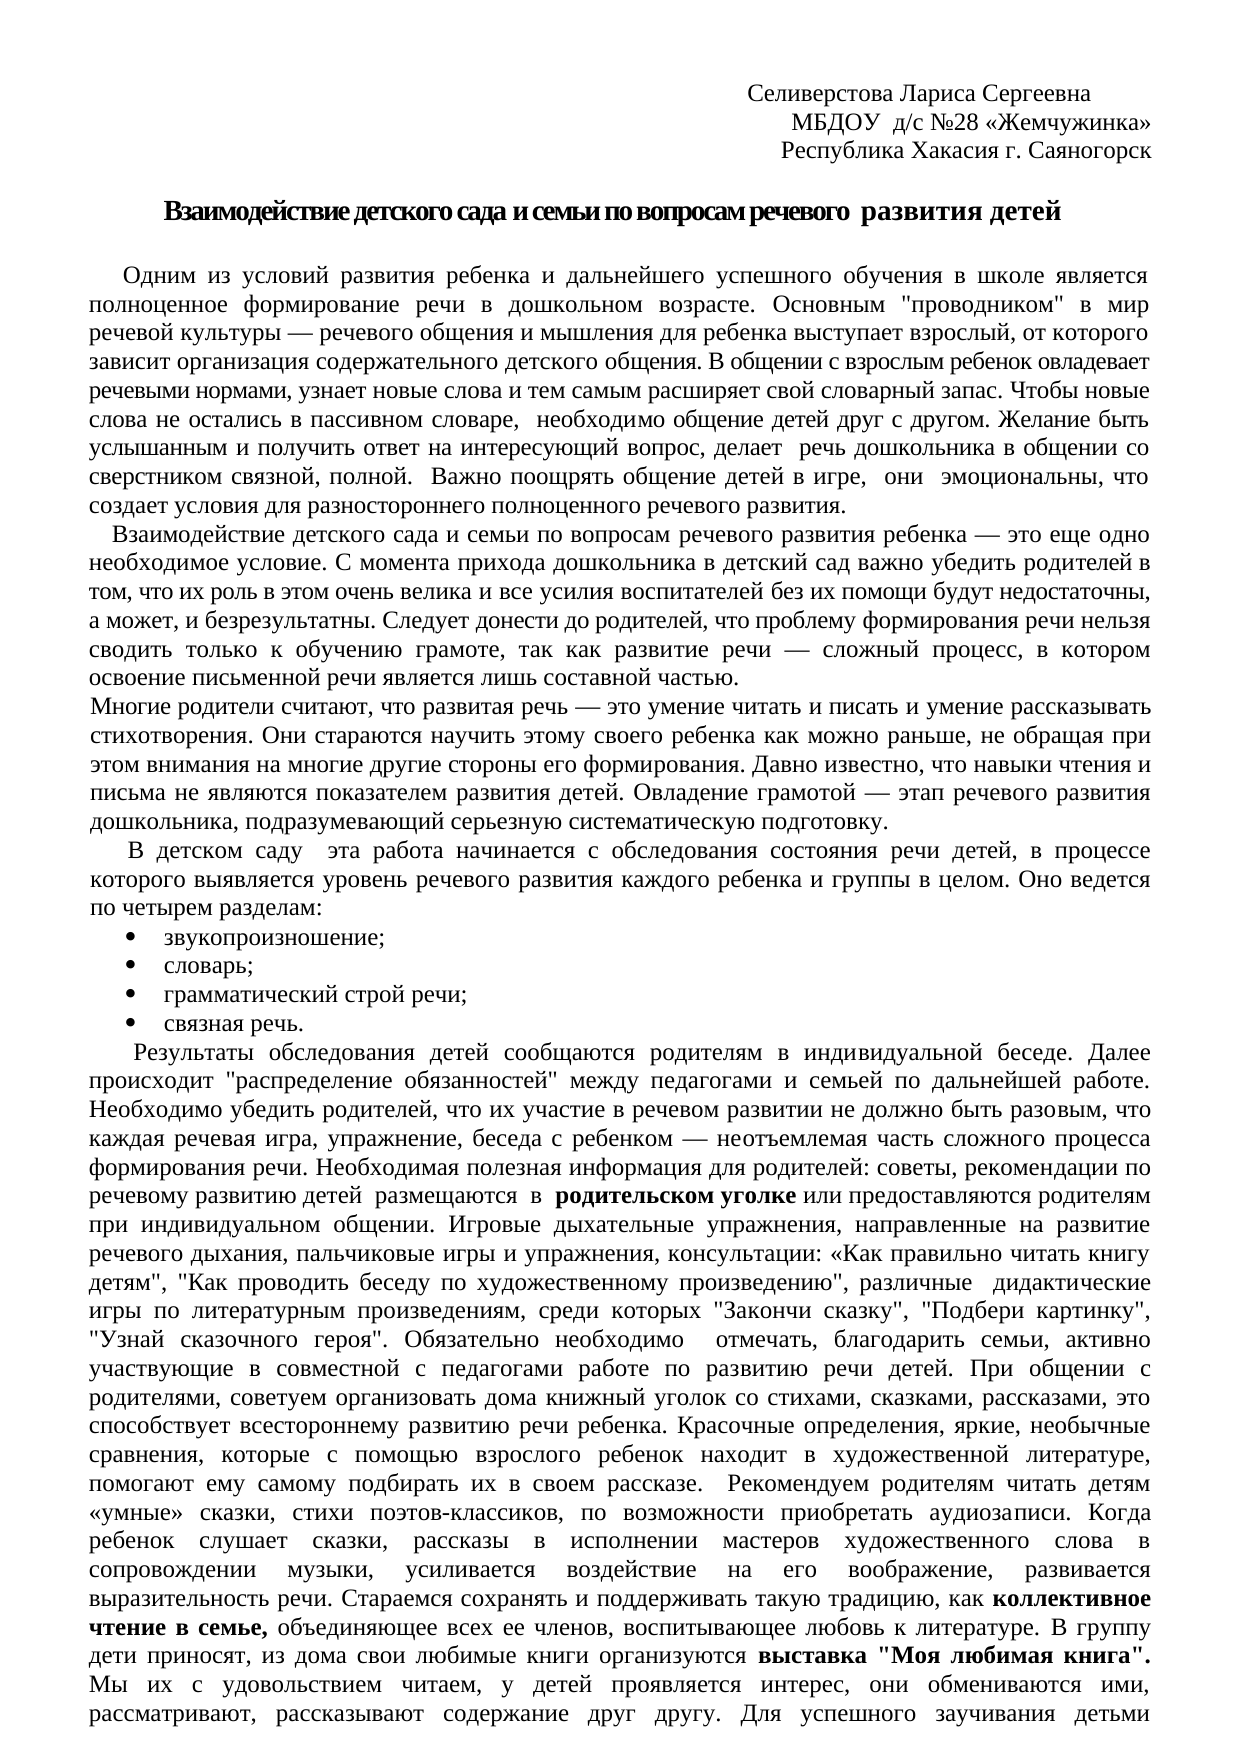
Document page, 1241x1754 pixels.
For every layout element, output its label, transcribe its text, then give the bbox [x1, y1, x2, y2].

text Селиверстова Лариса Сергеевна [89, 78, 1152, 107]
text Республика Хакасия г. Саяногорск [236, 135, 1152, 164]
text Взаимодействие детского сада и семьи по вопросам речевого развития ребенка — это еще одно необходимое условие. С момента прихода дошкольника в детский сад важно убедить родителей в том, что их роль в этом очень велика и все усилия воспитателей без их помощи будут недостаточны, а может, и безрезультатны. Следует донести до родителей, что проблему формирования речи нельзя сводить только к обучению грамоте, так как развитие речи — сложный процесс, в котором освоение письменной речи является лишь составной частью. [89, 519, 1151, 691]
text Взаимодействие детского сада и семьи по вопросам речевого развития детей [90, 193, 1152, 226]
list грамматический строй речи; [126, 979, 1152, 1008]
list звукопроизношение; [126, 922, 1152, 951]
text МБДОУ д/с №28 «Жемчужинка» [236, 107, 1152, 135]
text В детском саду эта работа начинается с обследования состояния речи детей, в процессе которого выявляется уровень речевого развития каждого ребенка и группы в целом. Оно ведется по четырем разделам: [90, 835, 1152, 921]
list словарь; [126, 951, 1152, 979]
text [89, 1037, 1151, 1727]
text Одним из условий развития ребенка и дальнейшего успешного обучения в школе является полноценное формирование речи в дошкольном возрасте. Основным "проводником" в мир речевой культуры — речевого общения и мышления для ребенка выступает взрослый, от которого зависит организация содержательного детского общения. В общении с взрослым ребенок овладевает речевыми нормами, узнает новые слова и тем самым расширяет свой словарный запас. Чтобы новые слова не остались в пассивном словаре, необходимо общение детей друг с другом. Желание быть услышанным и получить ответ на интересующий вопрос, делает речь дошкольника в общении со сверстником связной, полной. Важно поощрять общение детей в игре, они эмоциональны, что создает условия для разностороннего полноценного речевого развития. [89, 260, 1150, 519]
list связная речь. [126, 1008, 1152, 1037]
text Многие родители считают, что развитая речь — это умение читать и писать и умение рассказывать стихотворения. Они стараются научить этому своего ребенка как можно раньше, не обращая при этом внимания на многие другие стороны его формирования. Давно известно, что навыки чтения и письма не являются показателем развития детей. Овладение грамотой — этап речевого развития дошкольника, подразумевающий серьезную систематическую подготовку. [90, 691, 1152, 835]
